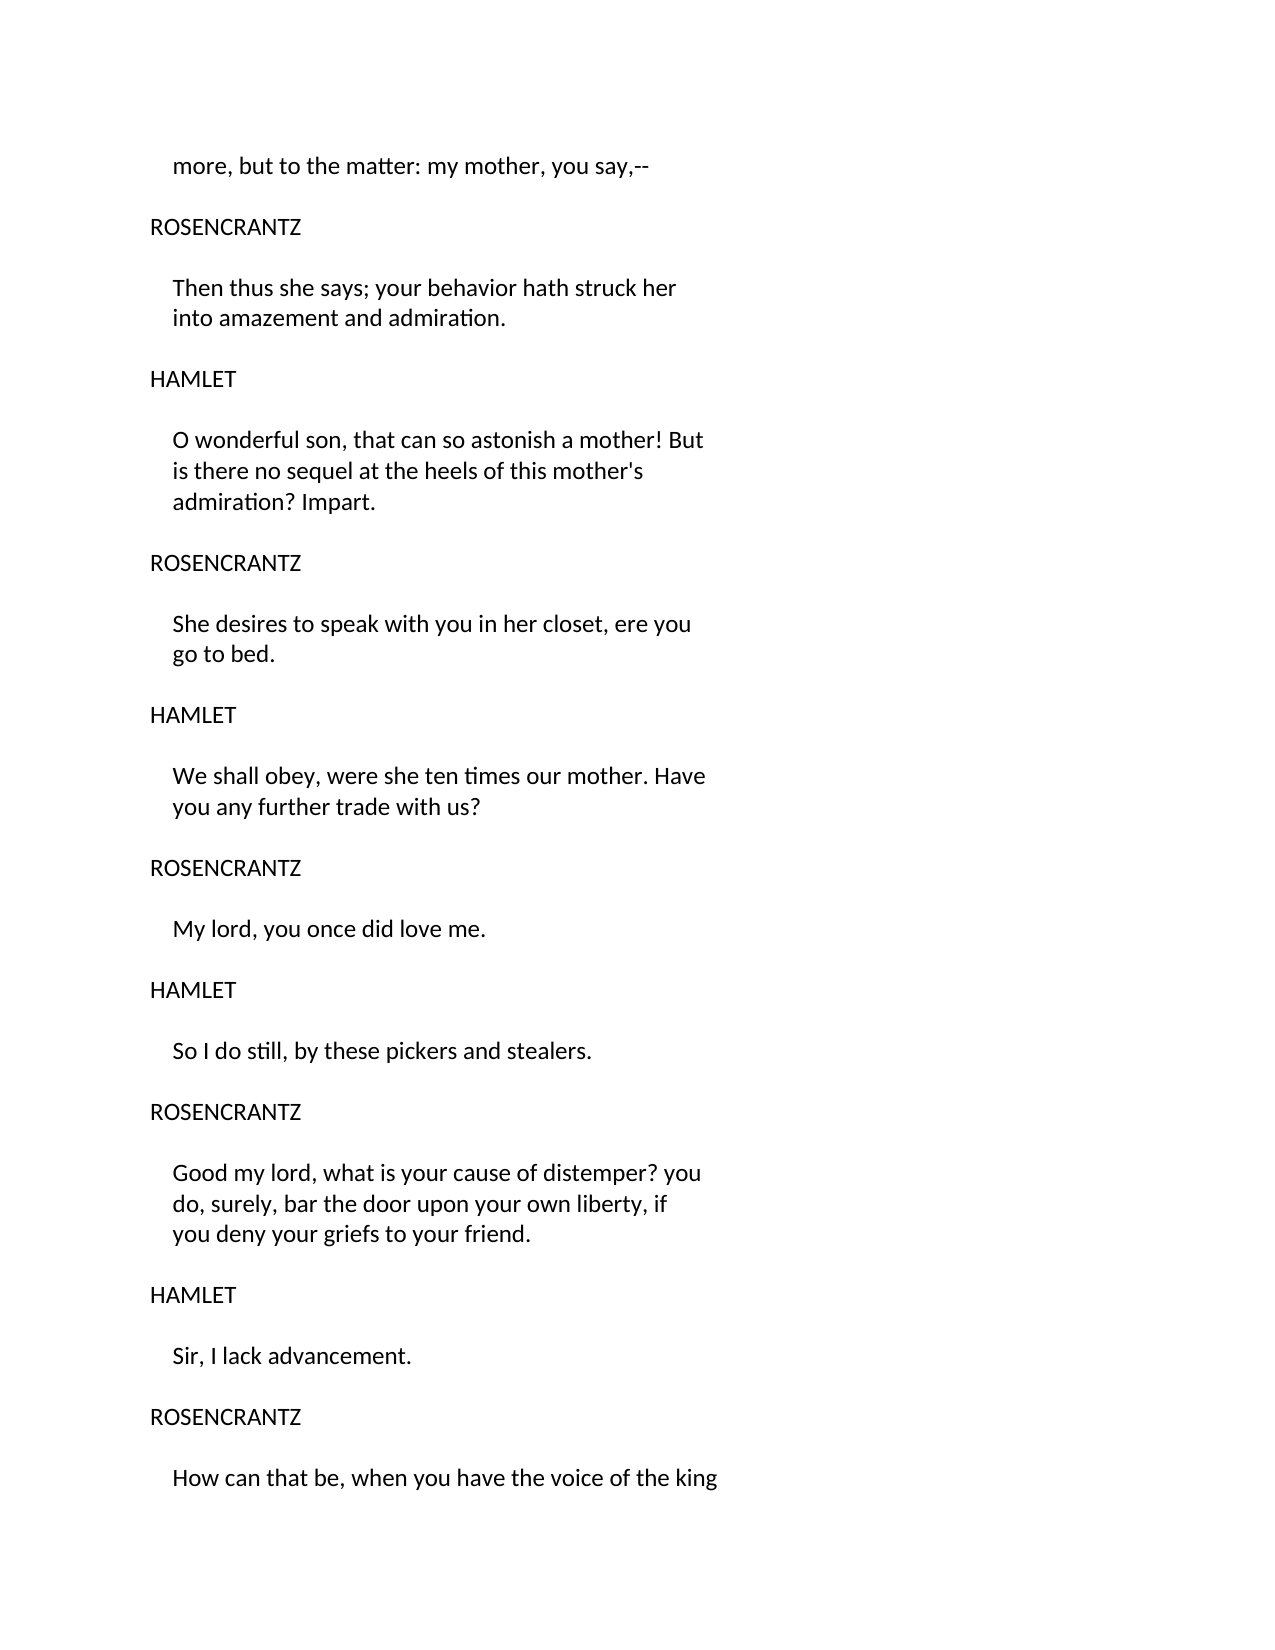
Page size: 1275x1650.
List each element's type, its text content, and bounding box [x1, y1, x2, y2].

text HAMLET [150, 1279, 1125, 1310]
text HAMLET [150, 364, 1125, 394]
text you any further trade with us? [150, 791, 1125, 821]
text So I do still, by these pickers and stealers. [150, 1035, 1125, 1066]
text into amazement and admiration. [150, 303, 1125, 333]
text HAMLET [150, 974, 1125, 1004]
text Then thus she says; your behavior hath struck her [150, 272, 1125, 303]
text O wonderful son, that can so astonish a mother! But [150, 425, 1125, 455]
text ROSENCRANTZ [150, 211, 1125, 242]
text How can that be, when you have the voice of the king [150, 1462, 1125, 1493]
text She desires to speak with you in her closet, ere you [150, 608, 1125, 638]
text ROSENCRANTZ [150, 547, 1125, 577]
text admiration? Impart. [150, 486, 1125, 516]
text Good my lord, what is your cause of distemper? you [150, 1157, 1125, 1188]
text you deny your griefs to your friend. [150, 1218, 1125, 1249]
text more, but to the matter: my mother, you say,-- [150, 150, 1125, 181]
text is there no sequel at the heels of this mother's [150, 455, 1125, 486]
text go to bed. [150, 638, 1125, 669]
text do, surely, bar the door upon your own liberty, if [150, 1188, 1125, 1218]
text ROSENCRANTZ [150, 1401, 1125, 1432]
text ROSENCRANTZ [150, 852, 1125, 882]
text Sir, I lack advancement. [150, 1340, 1125, 1371]
text ROSENCRANTZ [150, 1096, 1125, 1127]
text We shall obey, were she ten times our mother. Have [150, 760, 1125, 791]
text HAMLET [150, 699, 1125, 730]
text My lord, you once did love me. [150, 913, 1125, 943]
